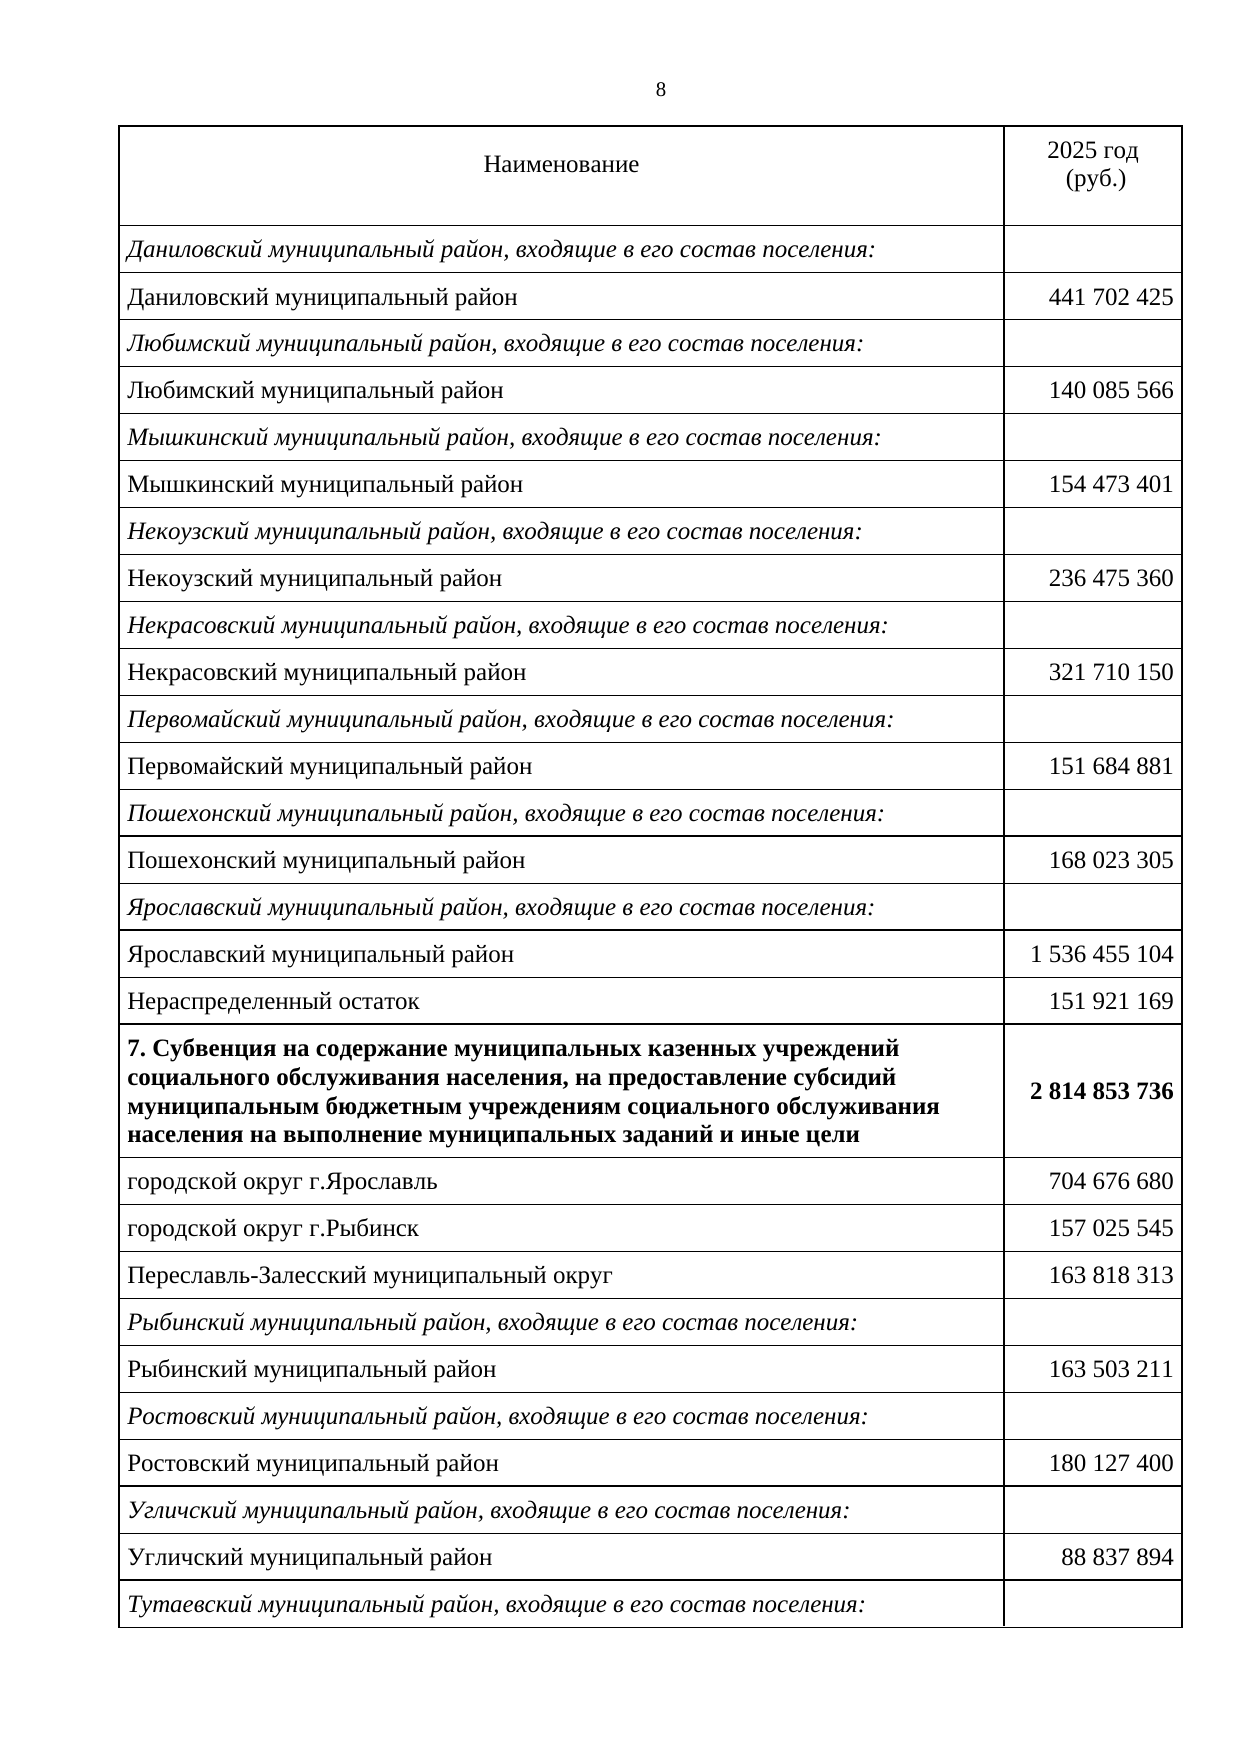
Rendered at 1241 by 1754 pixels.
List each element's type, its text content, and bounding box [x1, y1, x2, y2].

table_cell [1005, 696, 1181, 741]
table_cell Даниловский муниципальный район, входящие в его состав поселения: [120, 226, 1003, 272]
table_cell Любимский муниципальный район [120, 367, 1003, 413]
table_cell [1005, 1299, 1181, 1344]
table_cell 2 814 853 736 [1005, 1025, 1181, 1157]
table_cell Тутаевский муниципальный район, входящие в его состав поселения: [120, 1581, 1003, 1626]
table_cell Мышкинский муниципальный район, входящие в его состав поселения: [120, 414, 1003, 459]
table_cell 168 023 305 [1005, 837, 1181, 882]
table_cell [1005, 1581, 1181, 1626]
table_cell Ростовский муниципальный район [120, 1440, 1003, 1485]
table_cell Ростовский муниципальный район, входящие в его состав поселения: [120, 1393, 1003, 1438]
table_cell 140 085 566 [1005, 367, 1181, 413]
table_cell 151 921 169 [1005, 978, 1181, 1023]
table_cell Некрасовский муниципальный район, входящие в его состав поселения: [120, 602, 1003, 647]
table_cell Рыбинский муниципальный район [120, 1346, 1003, 1391]
table_cell 163 503 211 [1005, 1346, 1181, 1391]
table_cell Некоузский муниципальный район [120, 555, 1003, 601]
table_cell Угличский муниципальный район [120, 1534, 1003, 1579]
table_cell 180 127 400 [1005, 1440, 1181, 1485]
table_cell Рыбинский муниципальный район, входящие в его состав поселения: [120, 1299, 1003, 1344]
table_cell городской округ г.Рыбинск [120, 1205, 1003, 1251]
table_cell 163 818 313 [1005, 1252, 1181, 1297]
table_cell Пошехонский муниципальный район [120, 837, 1003, 882]
table_cell Некрасовский муниципальный район [120, 649, 1003, 694]
table_cell 157 025 545 [1005, 1205, 1181, 1251]
table_cell 151 684 881 [1005, 743, 1181, 788]
table_header Наименование [120, 127, 1003, 225]
table_cell Даниловский муниципальный район [120, 273, 1003, 319]
table_cell Пошехонский муниципальный район, входящие в его состав поселения: [120, 790, 1003, 835]
table_cell городской округ г.Ярославль [120, 1158, 1003, 1203]
table_cell Переславль-Залесский муниципальный округ [120, 1252, 1003, 1297]
table_cell 321 710 150 [1005, 649, 1181, 694]
table_cell Некоузский муниципальный район, входящие в его состав поселения: [120, 508, 1003, 553]
table_cell [1005, 790, 1181, 835]
table_cell [1005, 320, 1181, 366]
table_cell Угличский муниципальный район, входящие в его состав поселения: [120, 1487, 1003, 1532]
table_cell [1005, 226, 1181, 272]
table_cell Первомайский муниципальный район [120, 743, 1003, 788]
table_cell 236 475 360 [1005, 555, 1181, 601]
table_cell 88 837 894 [1005, 1534, 1181, 1579]
table_cell Первомайский муниципальный район, входящие в его состав поселения: [120, 696, 1003, 741]
table_cell [1005, 602, 1181, 647]
table_cell [1005, 1393, 1181, 1438]
table_cell Ярославский муниципальный район, входящие в его состав поселения: [120, 884, 1003, 929]
table_cell Мышкинский муниципальный район [120, 461, 1003, 507]
table_header 2025 год (руб.) [1005, 127, 1181, 225]
table_cell Ярославский муниципальный район [120, 931, 1003, 976]
table_cell 7. Субвенция на содержание муниципальных казенных учреждений социального обслуживания населения, на предоставление субсидий муниципальным бюджетным учреждениям социального обслуживания населения на выполнение муниципальных заданий и иные цели [120, 1025, 1003, 1157]
table_cell 704 676 680 [1005, 1158, 1181, 1203]
table_cell [1005, 414, 1181, 459]
table_cell [1005, 884, 1181, 929]
table_cell 1 536 455 104 [1005, 931, 1181, 976]
table_cell 154 473 401 [1005, 461, 1181, 507]
table_cell [1005, 1487, 1181, 1532]
table_cell 441 702 425 [1005, 273, 1181, 319]
table_cell Любимский муниципальный район, входящие в его состав поселения: [120, 320, 1003, 366]
table_cell Нераспределенный остаток [120, 978, 1003, 1023]
table_cell [1005, 508, 1181, 553]
